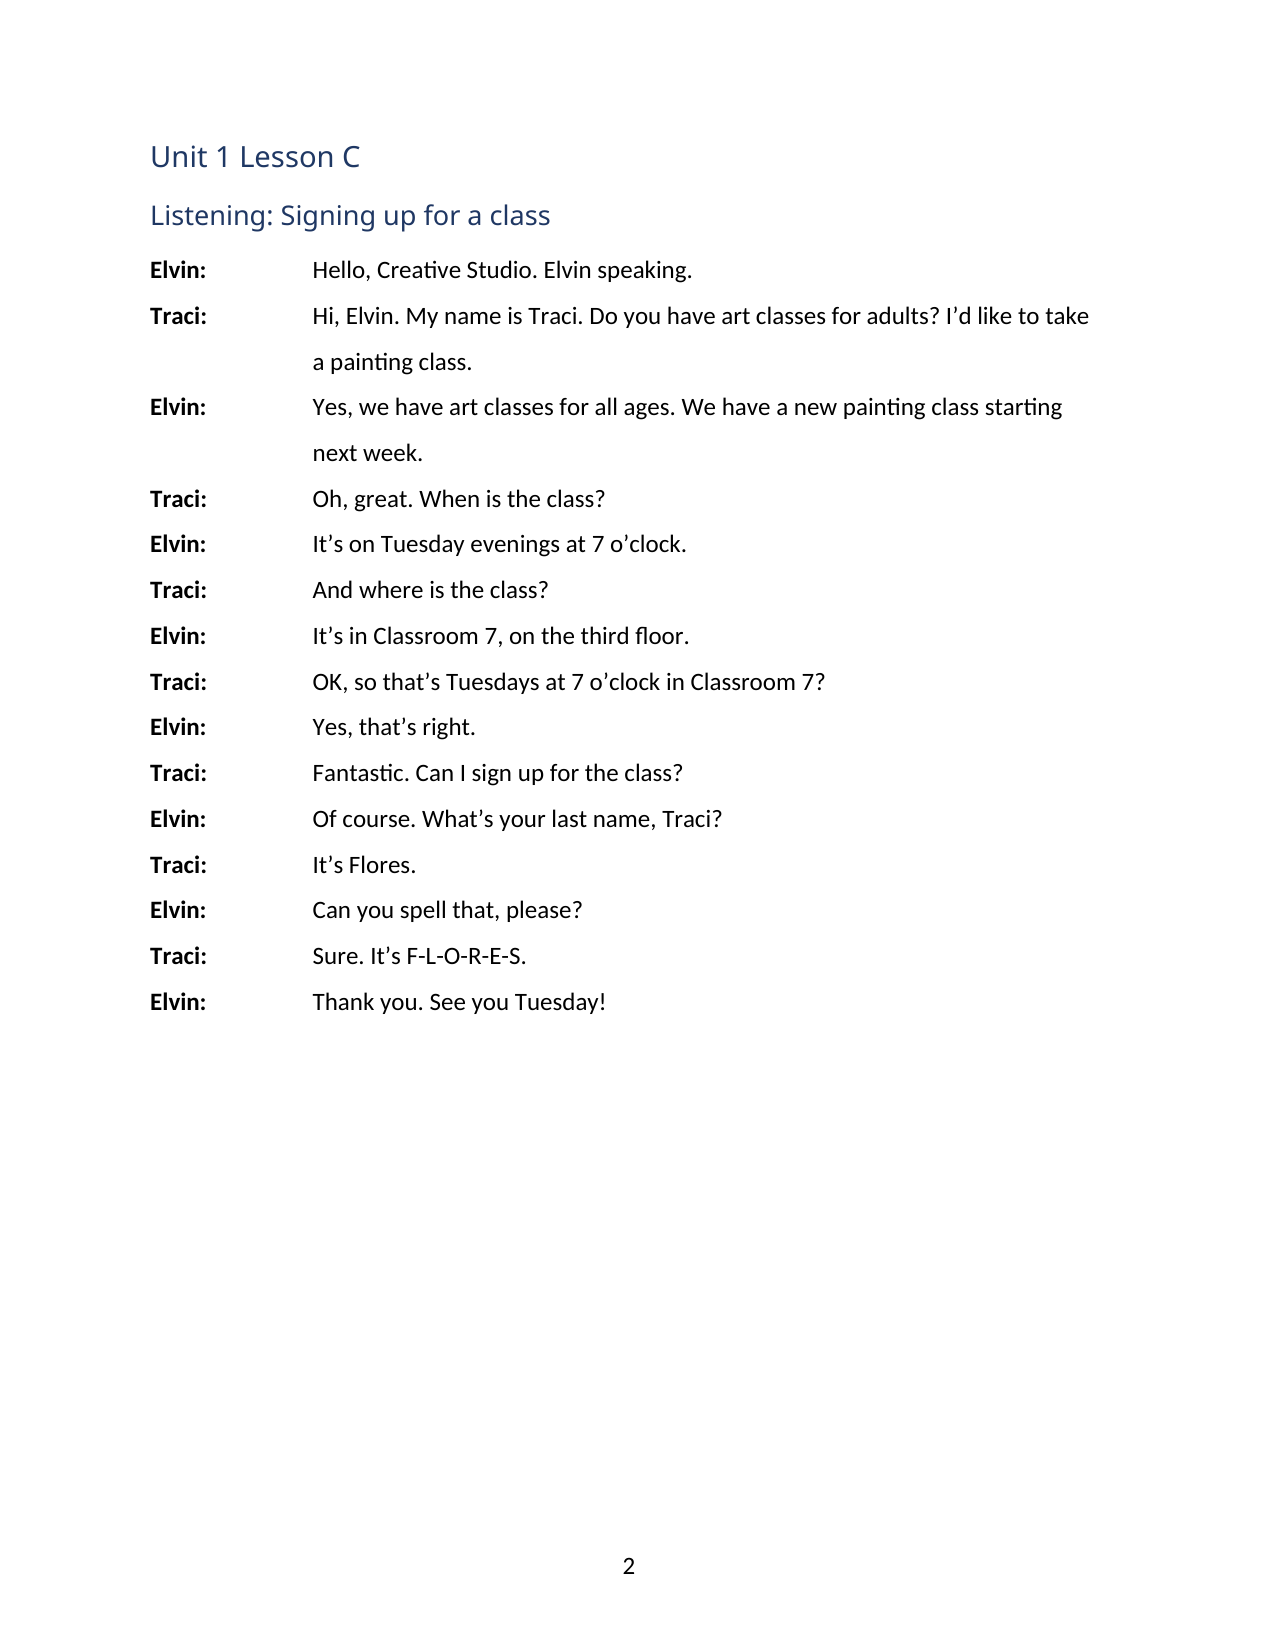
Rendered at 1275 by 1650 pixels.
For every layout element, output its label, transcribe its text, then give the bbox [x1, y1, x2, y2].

text Traci: It’s Flores. [150, 849, 1107, 879]
text Elvin: Yes, that’s right. [150, 712, 1107, 742]
text Elvin: It’s on Tuesday evenings at 7 o’clock. [150, 529, 1107, 559]
subtitle Unit 1 Lesson C [150, 136, 1107, 176]
text Traci: Sure. It’s F-L-O-R-E-S. [150, 940, 1107, 971]
text Traci: OK, so that’s Tuesdays at 7 o’clock in Classroom 7? [150, 666, 1107, 696]
text Traci: Oh, great. When is the class? [150, 483, 1107, 513]
text Elvin: Thank you. See you Tuesday! [150, 986, 1107, 1016]
text Elvin: Hello, Creative Studio. Elvin speaking. [150, 254, 1107, 285]
text Traci: Hi, Elvin. My name is Traci. Do you have art classes for adults? I’d like to take a painting class. [150, 300, 1107, 376]
text Elvin: Can you spell that, please? [150, 894, 1107, 925]
text Elvin: It’s in Classroom 7, on the third floor. [150, 620, 1107, 651]
text Traci: Fantastic. Can I sign up for the class? [150, 757, 1107, 788]
text Elvin: Yes, we have art classes for all ages. We have a new painting class starting next week. [150, 391, 1107, 468]
text Traci: And where is the class? [150, 574, 1107, 605]
text Elvin: Of course. What’s your last name, Traci? [150, 803, 1107, 833]
subtitle Listening: Signing up for a class [150, 197, 1107, 233]
